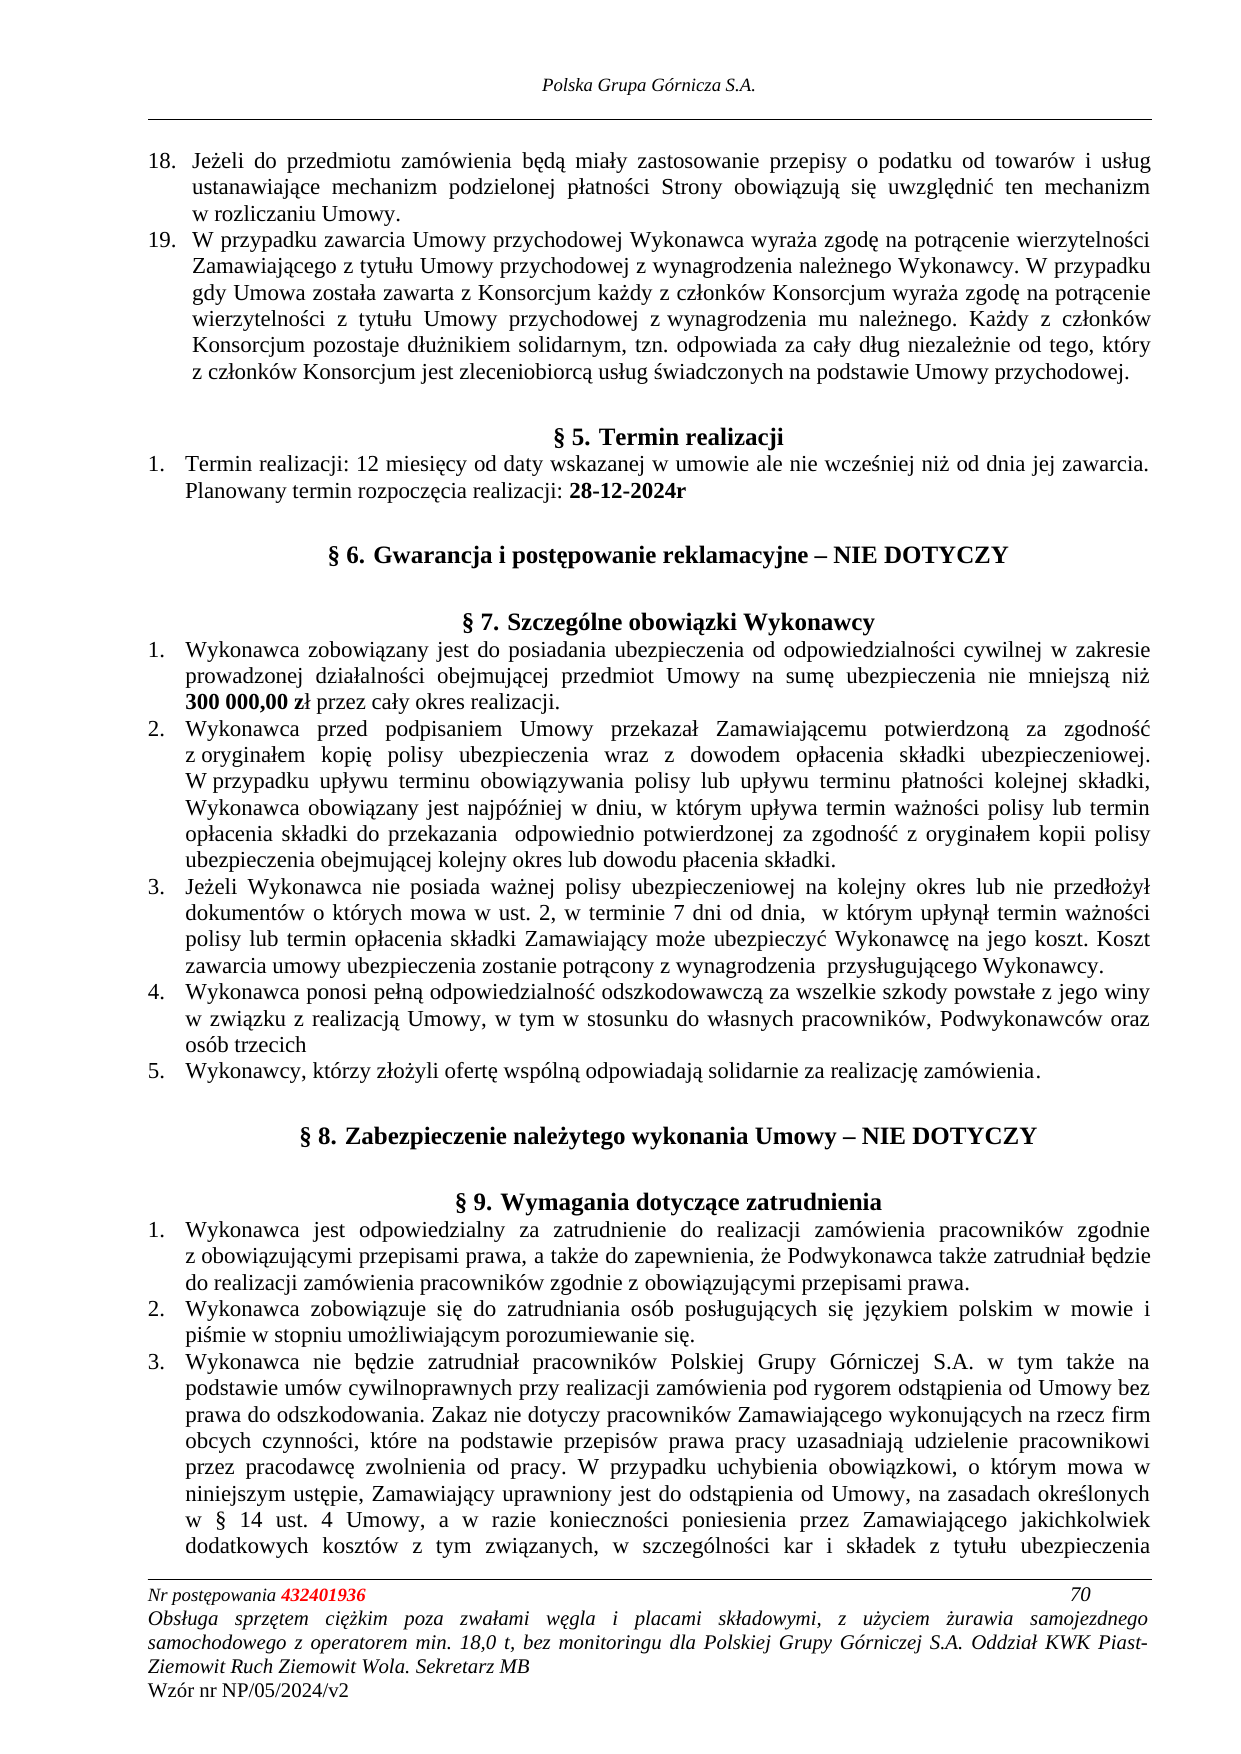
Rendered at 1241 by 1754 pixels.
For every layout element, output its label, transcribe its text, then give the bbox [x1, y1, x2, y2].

list Wykonawca przed podpisaniem Umowy przekazał Zamawiającemu potwierdzoną za zgodność z oryginałem kopię polisy ubezpieczenia wraz z dowodem opłacenia składki ubezpieczeniowej. W przypadku upływu terminu obowiązywania polisy lub upływu terminu płatności kolejnej składki, Wykonawca obowiązany jest najpóźniej w dniu, w którym upływa termin ważności polisy lub termin opłacenia składki do przekazania odpowiednio potwierdzonej za zgodność z oryginałem kopii polisy ubezpieczenia obejmującej kolejny okres lub dowodu płacenia składki. [148, 715, 1152, 873]
subtitle Szczególne obowiązki Wykonawcy [185, 607, 1152, 636]
list W przypadku zawarcia Umowy przychodowej Wykonawca wyraża zgodę na potrącenie wierzytelności Zamawiającego z tytułu Umowy przychodowej z wynagrodzenia należnego Wykonawcy. W przypadku gdy Umowa została zawarta z Konsorcjum każdy z członków Konsorcjum wyraża zgodę na potrącenie wierzytelności z tytułu Umowy przychodowej z wynagrodzenia mu należnego. Każdy z członków Konsorcjum pozostaje dłużnikiem solidarnym, tzn. odpowiada za cały dług niezależnie od tego, który z członków Konsorcjum jest zleceniobiorcą usług świadczonych na podstawie Umowy przychodowej. [148, 226, 1152, 384]
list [148, 1348, 1152, 1559]
list Wykonawca zobowiązany jest do posiadania ubezpieczenia od odpowiedzialności cywilnej w zakresie prowadzonej działalności obejmującej przedmiot Umowy na sumę ubezpieczenia nie mniejszą niż 300 000,00 zł przez cały okres realizacji. [148, 636, 1152, 715]
list Jeżeli do przedmiotu zamówienia będą miały zastosowanie przepisy o podatku od towarów i usług ustanawiające mechanizm podzielonej płatności Strony obowiązują się uwzględnić ten mechanizm w rozliczaniu Umowy. [148, 147, 1152, 226]
list Termin realizacji: 12 miesięcy od daty wskazanej w umowie ale nie wcześniej niż od dnia jej zawarcia. Planowany termin rozpoczęcia realizacji: 28-12-2024r [148, 450, 1152, 503]
list Wykonawca zobowiązuje się do zatrudniania osób posługujących się językiem polskim w mowie i piśmie w stopniu umożliwiającym porozumiewanie się. [148, 1295, 1152, 1348]
subtitle Termin realizacji [185, 422, 1152, 450]
subtitle Zabezpieczenie należytego wykonania Umowy – NIE DOTYCZY [185, 1121, 1152, 1150]
list Jeżeli Wykonawca nie posiada ważnej polisy ubezpieczeniowej na kolejny okres lub nie przedłożył dokumentów o których mowa w ust. 2, w terminie 7 dni od dnia, w którym upłynął termin ważności polisy lub termin opłacenia składki Zamawiający może ubezpieczyć Wykonawcę na jego koszt. Koszt zawarcia umowy ubezpieczenia zostanie potrącony z wynagrodzenia przysługującego Wykonawcy. [148, 873, 1152, 978]
list Wykonawcy, którzy złożyli ofertę wspólną odpowiadają solidarnie za realizację zamówienia. [148, 1057, 1152, 1084]
list Wykonawca jest odpowiedzialny za zatrudnienie do realizacji zamówienia pracowników zgodnie z obowiązującymi przepisami prawa, a także do zapewnienia, że Podwykonawca także zatrudniał będzie do realizacji zamówienia pracowników zgodnie z obowiązującymi przepisami prawa. [148, 1216, 1152, 1295]
subtitle Wymagania dotyczące zatrudnienia [185, 1187, 1152, 1216]
subtitle Gwarancja i postępowanie reklamacyjne – NIE DOTYCZY [185, 541, 1152, 569]
list Wykonawca ponosi pełną odpowiedzialność odszkodowawczą za wszelkie szkody powstałe z jego winy w związku z realizacją Umowy, w tym w stosunku do własnych pracowników, Podwykonawców oraz osób trzecich [148, 978, 1152, 1057]
